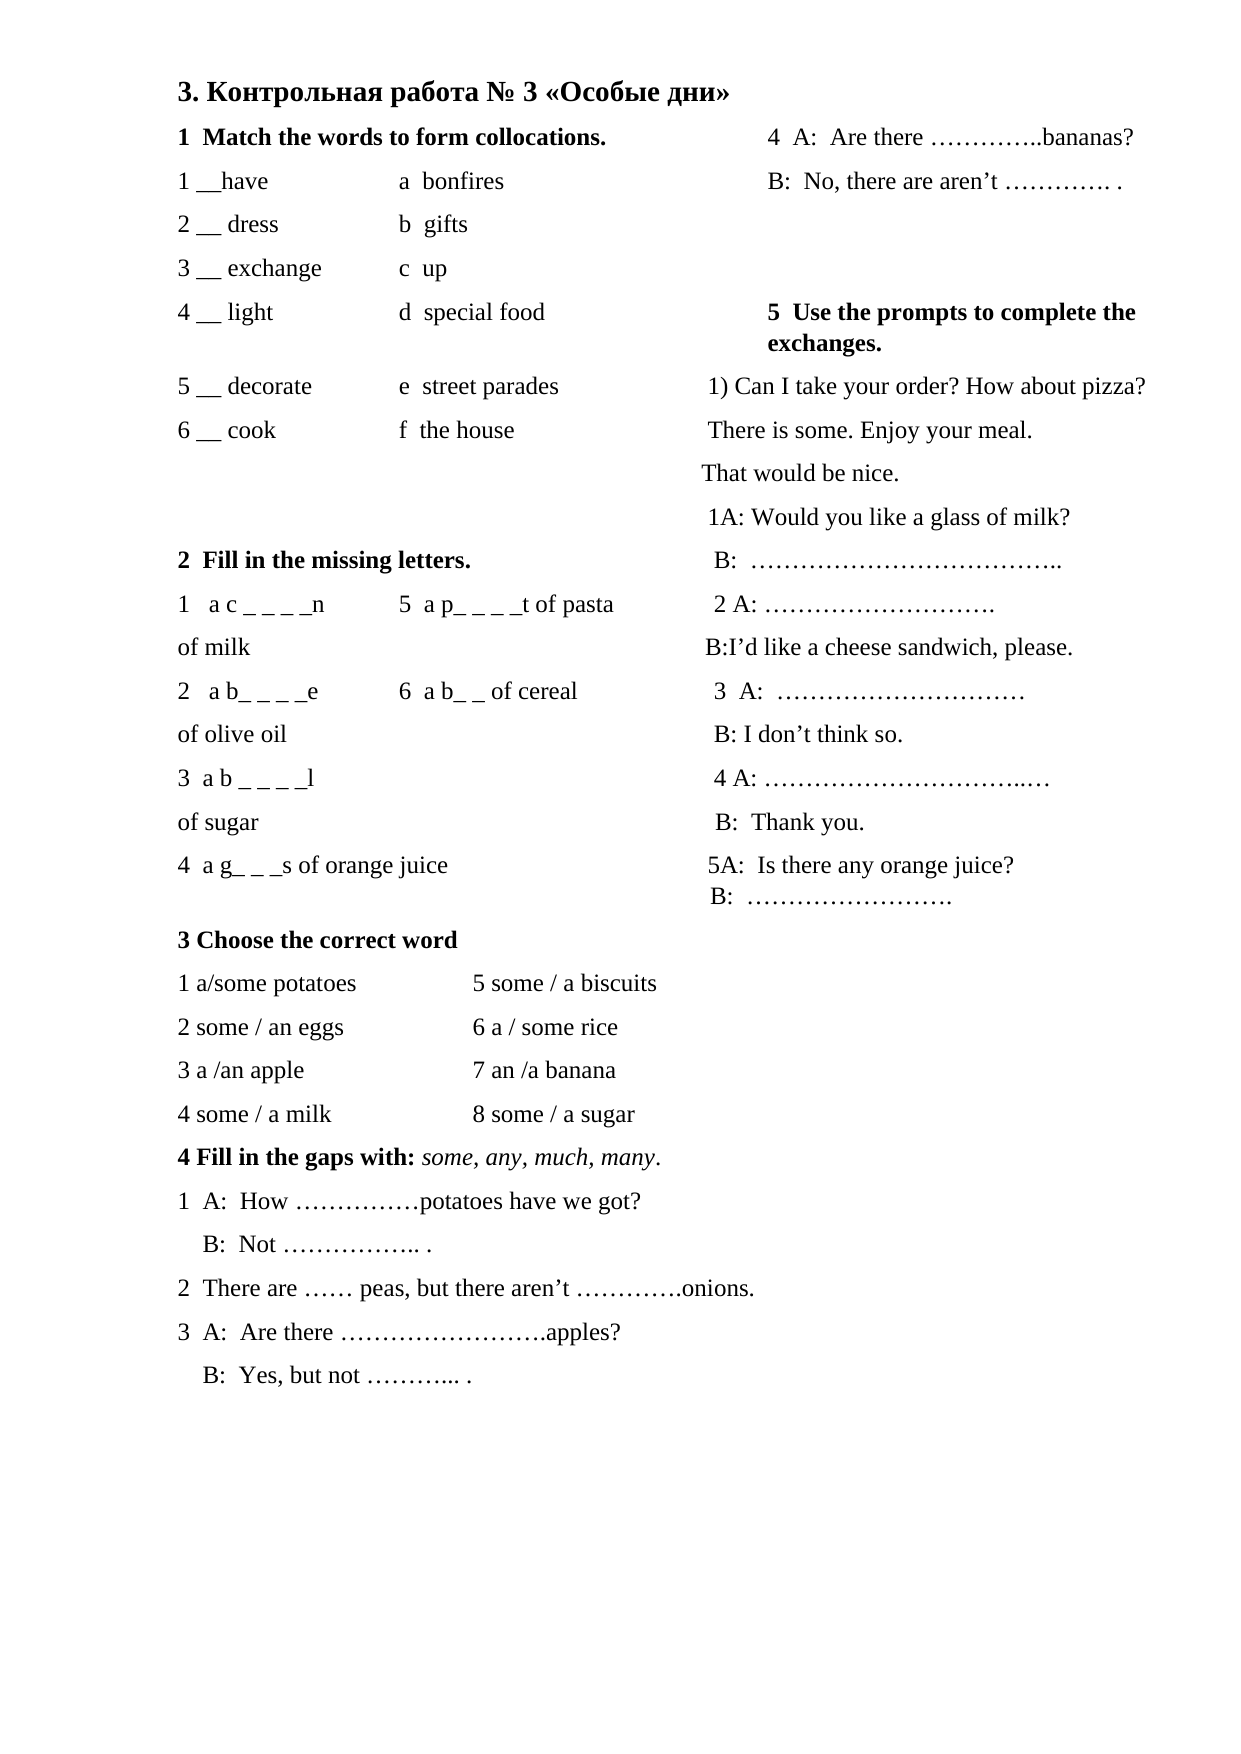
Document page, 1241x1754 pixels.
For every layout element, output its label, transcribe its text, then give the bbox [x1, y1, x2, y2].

text 3 a /an apple 7 an /a banana [177, 1055, 1152, 1084]
text 1 __have a bonfires B: No, there are aren’t …………. . [177, 166, 1152, 195]
text 1 A: How ……………potatoes have we got? [177, 1186, 1152, 1215]
text That would be nice. [177, 458, 1152, 487]
text of milk B:I’d like a cheese sandwich, please. [177, 632, 1152, 661]
text 1 Match the words to form collocations. 4 A: Are there …………..bananas? [177, 122, 1152, 151]
text 4 Fill in the gaps with: some, any, much, many. [177, 1142, 1152, 1171]
text of sugar B: Thank you. [177, 807, 1152, 835]
text 1A: Would you like a glass of milk? [472, 502, 1152, 531]
text 3 a b _ _ _ _l 4 A: …………………………..… [177, 763, 1152, 792]
text 3 A: Are there …………………….apples? [177, 1317, 1152, 1345]
text 2 There are …… peas, but there aren’t ………….onions. [177, 1273, 1152, 1302]
text B: Not …………….. . [177, 1229, 1152, 1258]
text B: Yes, but not ………... . [177, 1360, 1152, 1389]
text 3 __ exchange c up [177, 253, 1152, 282]
text 4 a g_ _ _s of orange juice 5A: Is there any orange juice? B: ……………………. [177, 850, 1152, 910]
text 3. Контрольная работа № 3 «Особые дни» [177, 74, 1152, 107]
text 2 Fill in the missing letters. B: ……………………………….. [177, 545, 1152, 574]
text 5 __ decorate e street parades 1) Can I take your order? How about pizza? [177, 371, 1152, 400]
text 6 __ cook f the house There is some. Enjoy your meal. [177, 415, 1152, 443]
text 2 __ dress b gifts [177, 209, 1152, 238]
text 1 a c _ _ _ _n 5 a p_ _ _ _t of pasta 2 A: ………………………. [177, 589, 1152, 618]
text of olive oil B: I don’t think so. [177, 719, 1152, 748]
text 3 Choose the correct word [177, 925, 1152, 953]
text 1 a/some potatoes 5 some / a biscuits [177, 968, 1152, 997]
text 2 some / an eggs 6 a / some rice [177, 1012, 1152, 1041]
text 4 some / a milk 8 some / a sugar [177, 1099, 1152, 1128]
text 2 a b_ _ _ _e 6 a b_ _ of cereal 3 A: ………………………… [177, 676, 1152, 705]
text 4 __ light d special food 5 Use the prompts to complete the exchanges. [177, 297, 1152, 356]
